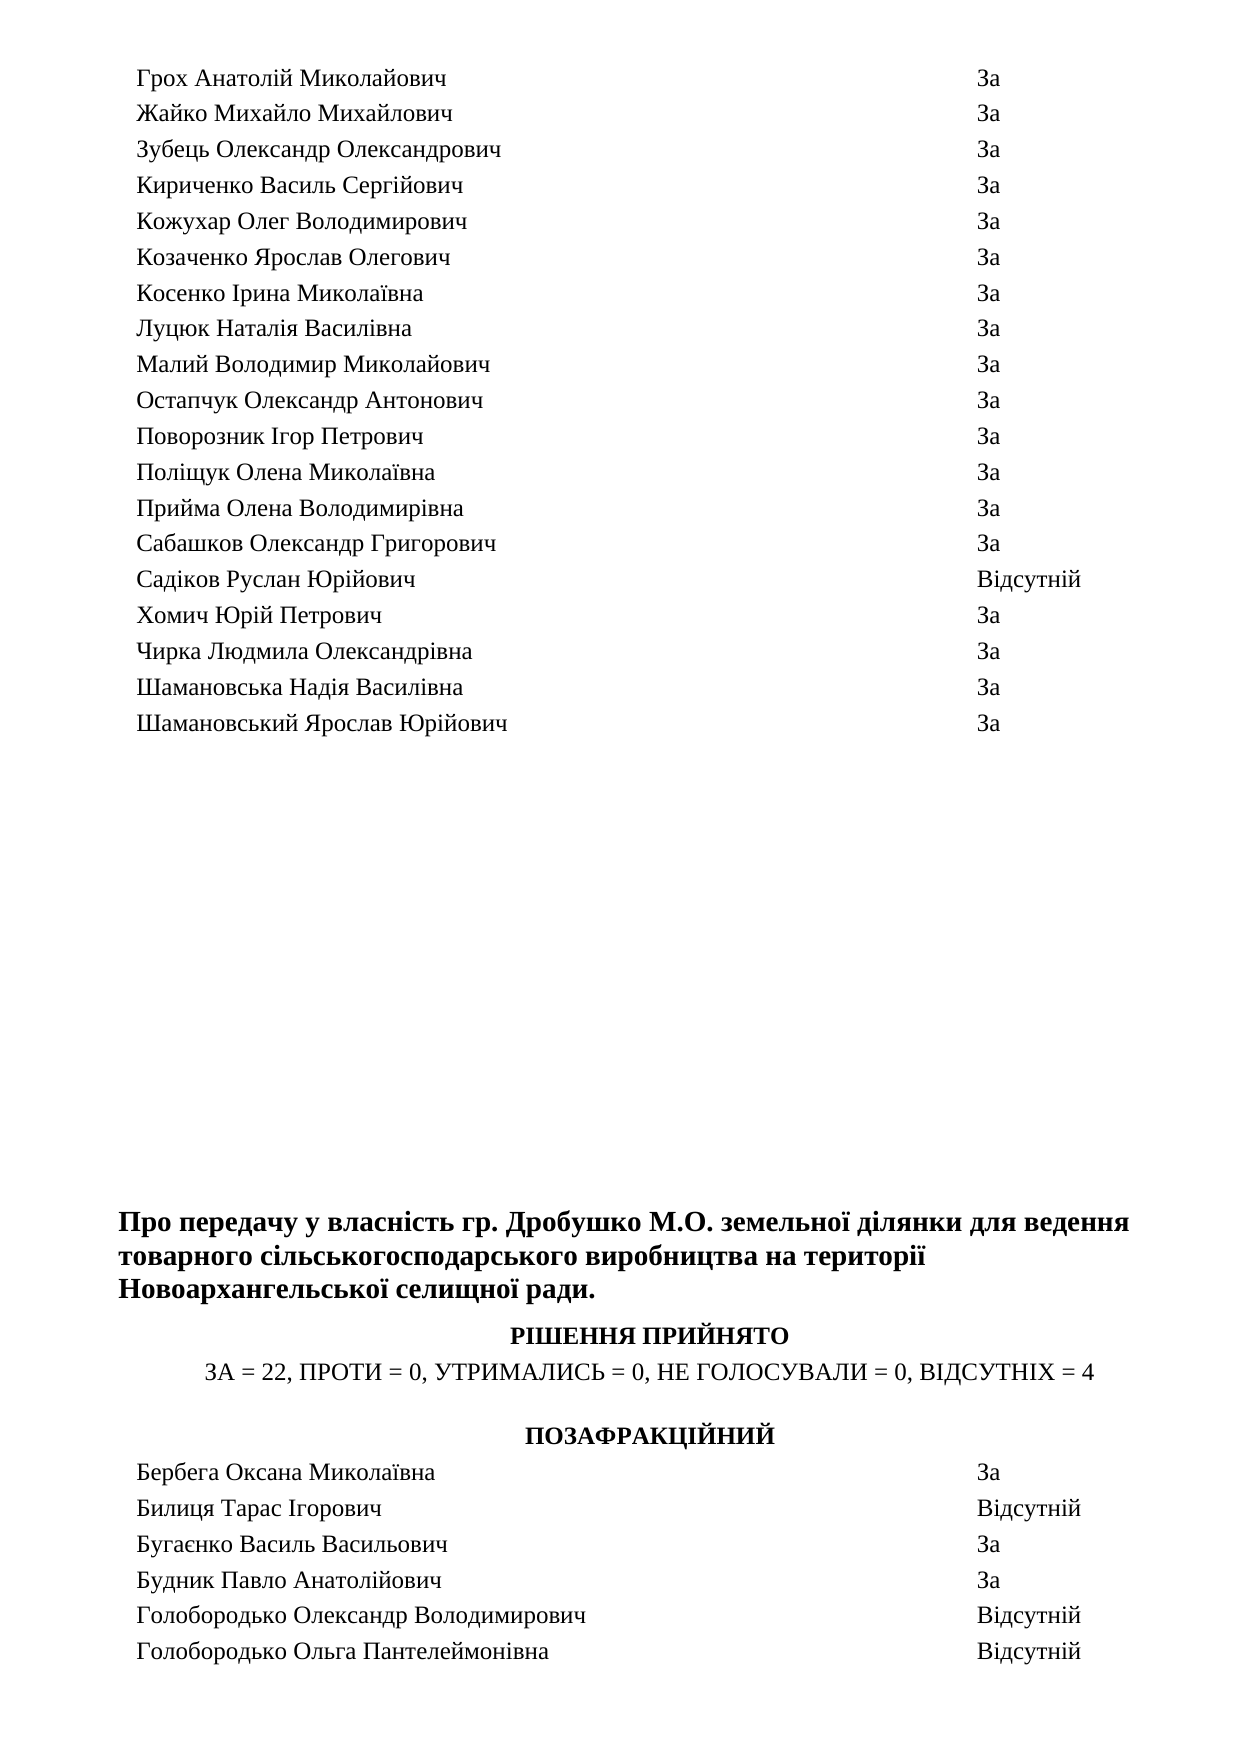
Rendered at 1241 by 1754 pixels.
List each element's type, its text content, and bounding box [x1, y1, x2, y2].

table_cell Голобородько Олександр Володимирович [118, 1597, 959, 1633]
table_cell Кожухар Олег Володимирович [118, 203, 959, 238]
table_cell Луцюк Наталія Василівна [118, 310, 959, 346]
table_cell За [959, 633, 1181, 668]
table_cell Шамановський Ярослав Юрійович [118, 704, 959, 740]
table_cell За [959, 167, 1181, 202]
table_cell Бугаєнко Василь Васильович [118, 1525, 959, 1561]
table_cell Хомич Юрій Петрович [118, 597, 959, 632]
table_cell За [959, 1454, 1181, 1489]
table_cell Сабашков Олександр Григорович [118, 525, 959, 561]
table_cell За [959, 597, 1181, 632]
table_cell Грох Анатолій Миколайович [118, 59, 959, 95]
table_cell За [959, 418, 1181, 453]
table_cell За [959, 274, 1181, 310]
table_cell позафракційний [118, 1389, 1181, 1454]
table_cell Прийма Олена Володимирівна [118, 489, 959, 525]
table_cell За [959, 346, 1181, 382]
table_cell ЗА = 22, ПРОТИ = 0, УТРИМАЛИСЬ = 0, НЕ ГОЛОСУВАЛИ = 0, ВІДСУТНІХ = 4 [118, 1353, 1181, 1389]
table_cell Поліщук Олена Миколаївна [118, 453, 959, 489]
table_cell За [959, 310, 1181, 346]
table_cell За [959, 203, 1181, 238]
table_cell Жайко Михайло Михайлович [118, 95, 959, 131]
table_cell За [959, 1525, 1181, 1561]
table_cell За [959, 238, 1181, 274]
table_cell Кириченко Василь Сергійович [118, 167, 959, 202]
table_cell Остапчук Олександр Антонович [118, 382, 959, 417]
table_cell Зубець Олександр Олександрович [118, 131, 959, 167]
table_cell Садіков Руслан Юрійович [118, 561, 959, 597]
table_cell За [959, 95, 1181, 131]
table_cell За [959, 1561, 1181, 1597]
table_cell Відсутній [959, 1597, 1181, 1633]
table_cell Відсутній [959, 1490, 1181, 1525]
table_cell Малий Володимир Миколайович [118, 346, 959, 382]
table_cell Шамановська Надія Василівна [118, 668, 959, 704]
table_cell Поворозник Ігор Петрович [118, 418, 959, 453]
table_cell За [959, 131, 1181, 167]
table_cell Будник Павло Анатолійович [118, 1561, 959, 1597]
table_cell Косенко Ірина Миколаївна [118, 274, 959, 310]
table_cell За [959, 382, 1181, 417]
table_cell Чирка Людмила Олександрівна [118, 633, 959, 668]
table_cell За [959, 704, 1181, 740]
table_cell За [959, 453, 1181, 489]
table_cell За [959, 59, 1181, 95]
table_header Рішення прийнято [118, 1318, 1181, 1353]
table_cell Билиця Тарас Ігорович [118, 1490, 959, 1525]
subtitle Про передачу у власність гр. Дробушко М.О. земельної ділянки для ведення товарного сільськогосподарського виробництва на території Новоархангельської селищної ради. [118, 1204, 1181, 1305]
table_cell Козаченко Ярослав Олегович [118, 238, 959, 274]
table_cell Голобородько Ольга Пантелеймонівна [118, 1633, 959, 1669]
table_cell Відсутній [959, 561, 1181, 597]
table_cell За [959, 525, 1181, 561]
table_cell Відсутній [959, 1633, 1181, 1669]
table_cell Бербега Оксана Миколаївна [118, 1454, 959, 1489]
table_cell За [959, 668, 1181, 704]
table_cell За [959, 489, 1181, 525]
